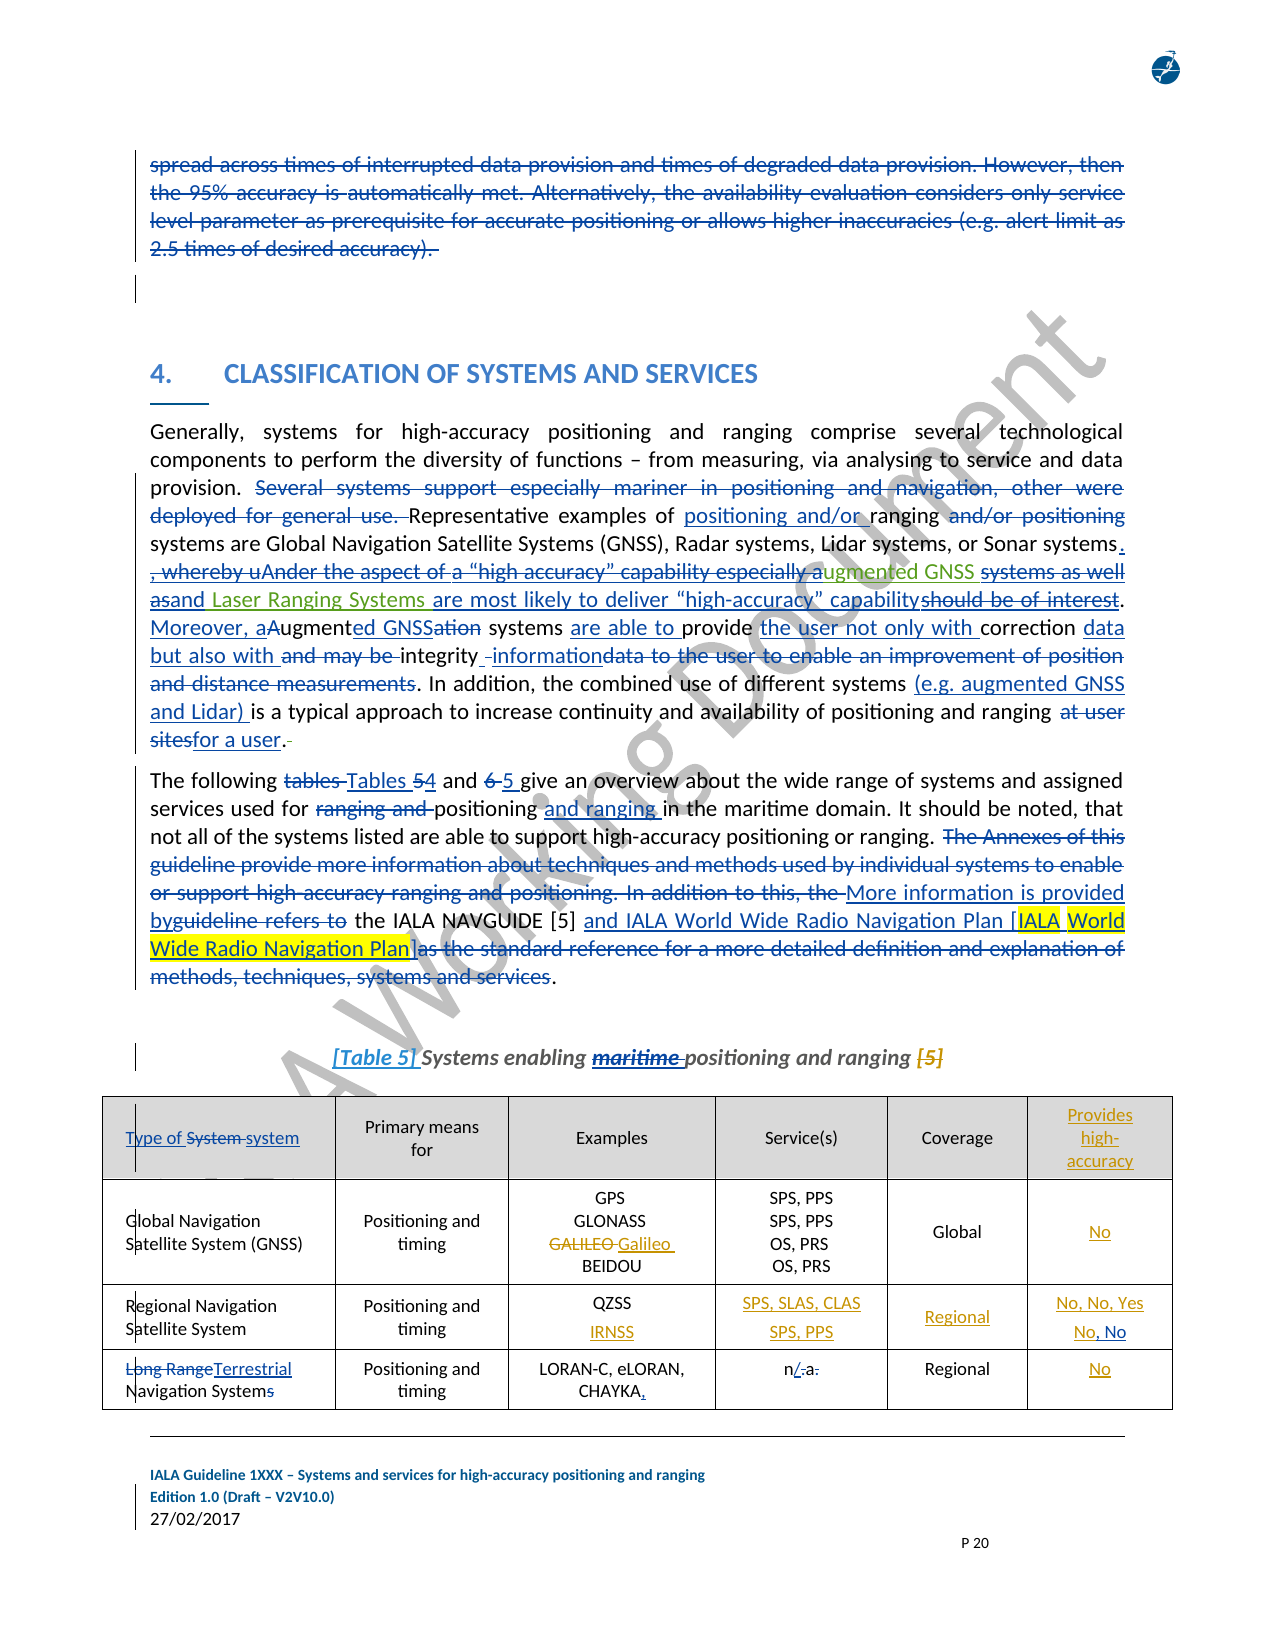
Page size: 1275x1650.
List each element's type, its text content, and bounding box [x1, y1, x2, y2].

text The following and give an overview about the wide range of systems and assigned services used for positioning in the maritime domain. It should be noted, that not all of the systems listed are able to support high-accuracy positioning or ranging. the IALA NAVGUIDE [5] . [150, 766, 1125, 990]
table_header Coverage [888, 1097, 1027, 1178]
table_cell [1028, 1180, 1172, 1284]
text Generally, systems for high-accuracy positioning and ranging comprise several technological components to perform the diversity of functions – from measuring, via analysing to service and data provision. Representative examples of ranging systems are Global Navigation Satellite Systems (GNSS), Radar systems, Lidar systems, or Sonar systems. ugment systems provide correction integrity. In addition, the combined use of different systems is a typical approach to increase continuity and availability of positioning and ranging . [150, 583, 1125, 753]
text Systems enabling positioning and ranging [150, 1043, 1125, 1071]
table_header [103, 1097, 335, 1178]
table_cell na [716, 1350, 887, 1409]
table_cell SPS, PPS SPS, PPS OS, PRS OS, PRS [716, 1180, 887, 1284]
table_cell GPS GLONASS BEIDOU [509, 1180, 715, 1284]
table_cell [1028, 1285, 1172, 1349]
table_cell Positioning and timing [336, 1285, 508, 1349]
subtitle CLASSIFICATION OF SYSTEMS AND SERVICES [150, 356, 1125, 391]
table_cell [1028, 1350, 1172, 1409]
table_cell Navigation System [103, 1350, 335, 1409]
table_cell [509, 1350, 715, 1409]
table_cell Global Navigation Satellite System (GNSS) [103, 1180, 335, 1284]
table_cell QZSS [509, 1285, 715, 1349]
table_cell Regional Navigation Satellite System [103, 1285, 335, 1349]
table_cell Regional [888, 1350, 1027, 1409]
table_cell Global [888, 1180, 1027, 1284]
table_header Primary means for [336, 1097, 508, 1178]
table_header [1028, 1097, 1172, 1178]
table_header Service(s) [716, 1097, 887, 1178]
table_header Examples [509, 1097, 715, 1178]
picture [1120, 0, 1239, 119]
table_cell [336, 1350, 508, 1409]
text Generally, systems for high-accuracy positioning and ranging comprise several technological components to perform the diversity of functions – from measuring, via analysing to service and data provision. Representative examples of ranging systems are Global Navigation Satellite Systems (GNSS), Radar systems, Lidar systems, or Sonar systems. ugment systems provide correction integrity. In addition, the combined use of different systems is a typical approach to increase continuity and availability of positioning and ranging . [150, 417, 1125, 582]
table_cell [888, 1285, 1027, 1349]
table_cell Positioning and timing [336, 1180, 508, 1284]
table_cell [716, 1285, 887, 1349]
